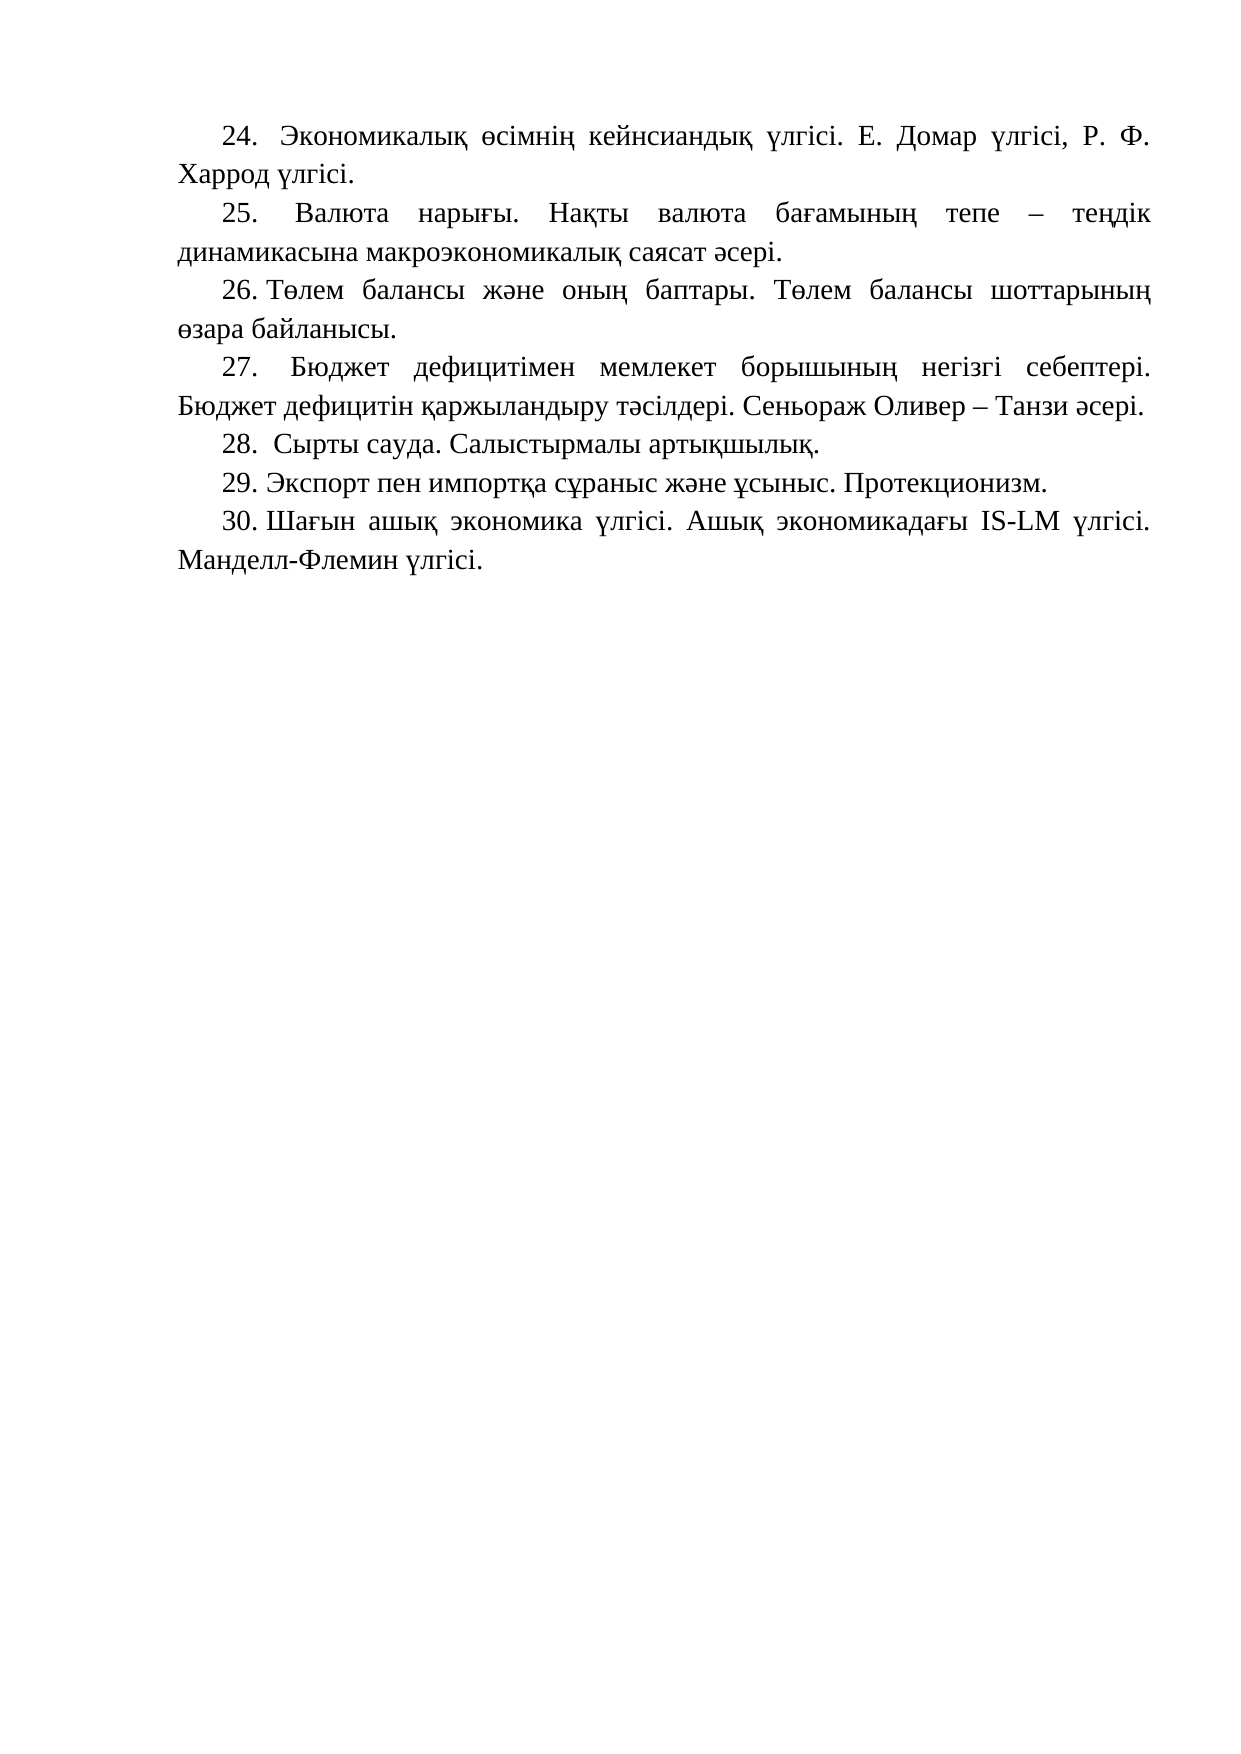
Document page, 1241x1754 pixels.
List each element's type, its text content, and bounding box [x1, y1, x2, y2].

list Бюджет дефицитімен мемлекет борышының негізгі себептері. Бюджет дефицитін қаржыландыру тәсілдері. Сеньораж Оливер – Танзи әсері. [177, 349, 1152, 421]
list Шағын ашық экономика үлгісі. Ашық экономикадағы IS-LM үлгісі. Манделл-Флемин үлгісі. [177, 503, 1152, 576]
list Төлем балансы және оның баптары. Төлем балансы шоттарының өзара байланысы. [177, 272, 1152, 344]
list Валюта нарығы. Нақты валюта бағамының тепе – теңдік динамикасына макроэкономикалық саясат әсері. [177, 195, 1152, 267]
list Сырты сауда. Салыстырмалы артықшылық. [177, 426, 1152, 460]
list Экспорт пен импортқа сұраныс және ұсыныс. Протекционизм. [177, 465, 1152, 498]
list Экономикалық өсімнің кейнсиандық үлгісі. Е. Домар үлгісі, Р. Ф. Харрод үлгісі. [177, 118, 1152, 190]
